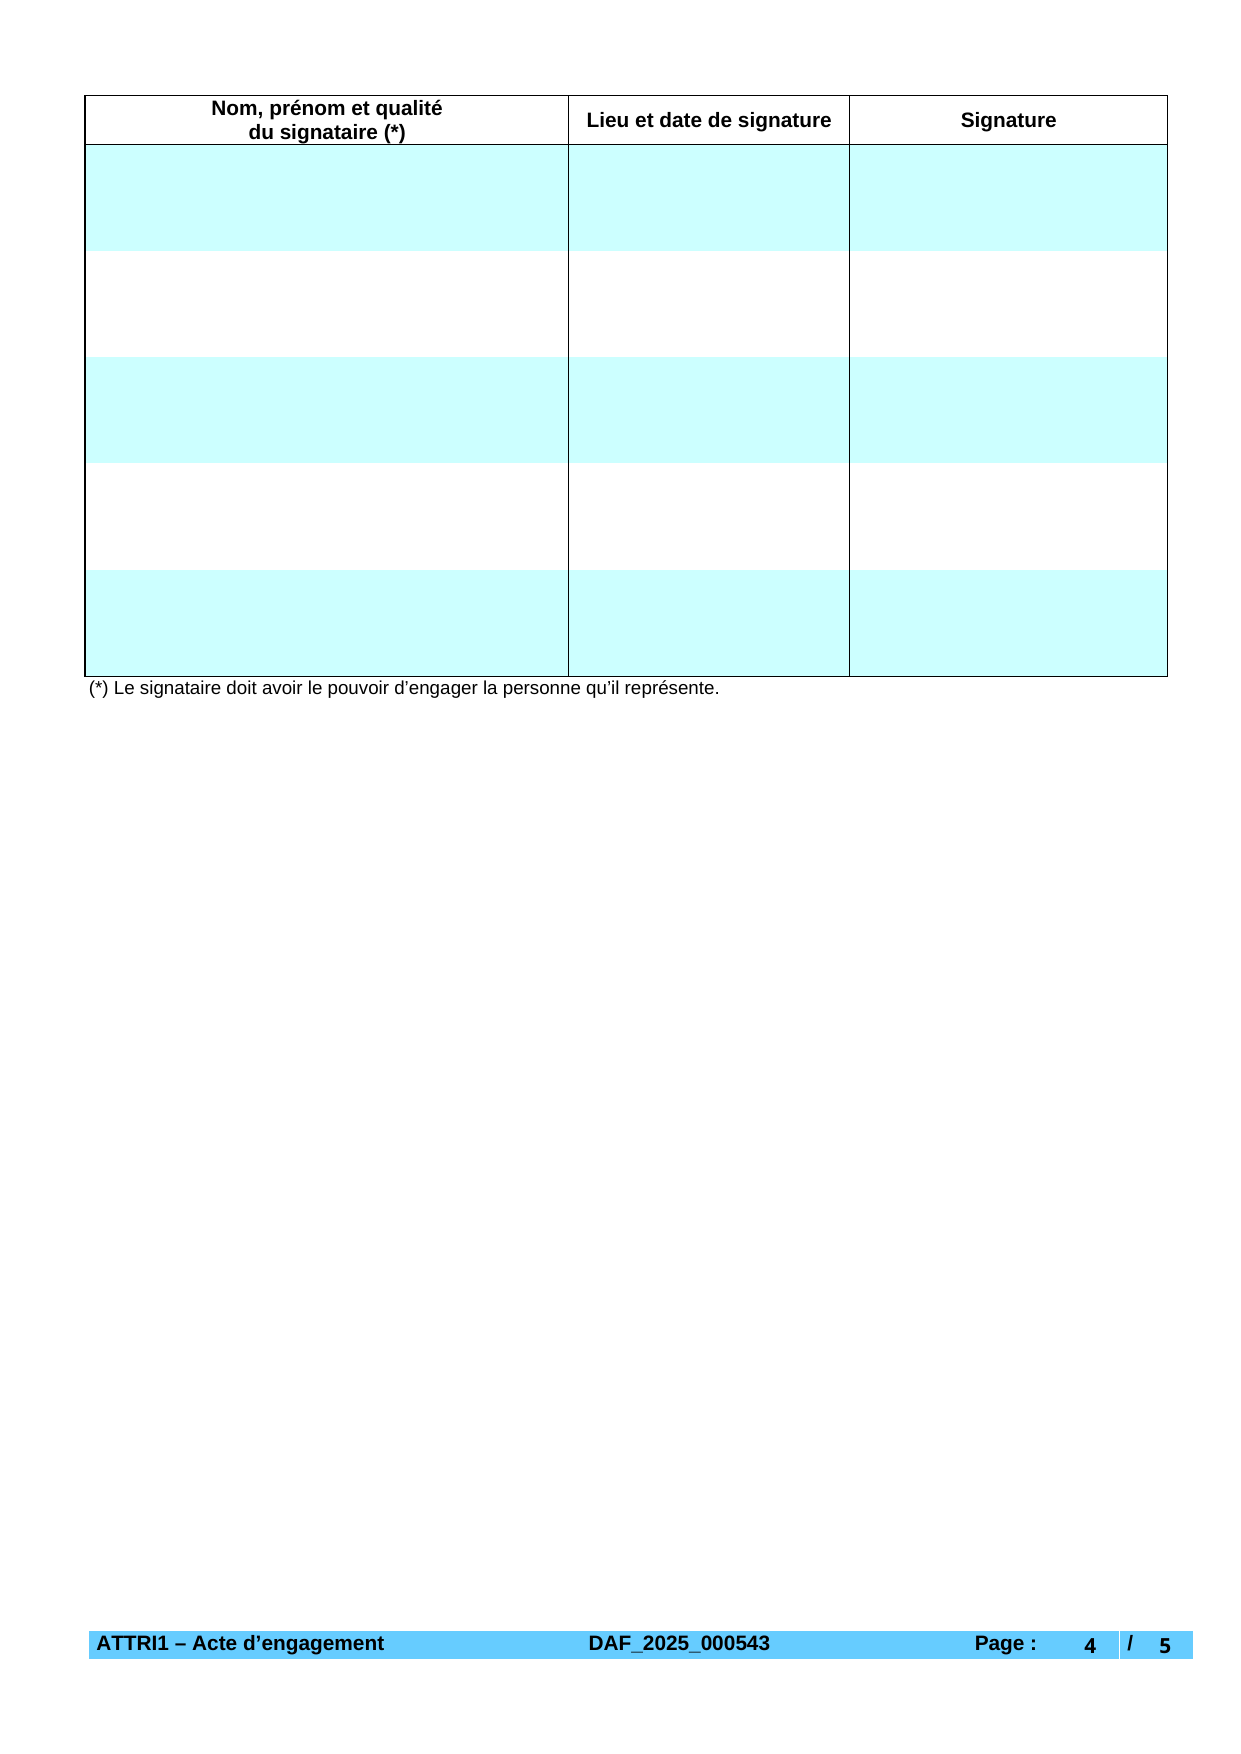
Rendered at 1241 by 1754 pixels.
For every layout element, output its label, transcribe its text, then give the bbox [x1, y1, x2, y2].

table_cell [569, 251, 849, 357]
table_cell [569, 145, 849, 251]
table_cell [569, 570, 849, 676]
table_cell [850, 463, 1167, 569]
table_cell [86, 251, 568, 357]
table_cell [850, 145, 1167, 251]
table_cell [850, 251, 1167, 357]
table_cell [86, 357, 568, 463]
table_cell [569, 357, 849, 463]
table_cell [850, 570, 1167, 676]
table_header Nom, prénom et qualité du signataire (*) [86, 96, 568, 144]
table_cell [86, 570, 568, 676]
table_cell [850, 357, 1167, 463]
table_cell [86, 145, 568, 251]
table_cell [569, 463, 849, 569]
table_header Signature [850, 96, 1167, 144]
table_cell [86, 463, 568, 569]
text (*) Le signataire doit avoir le pouvoir d’engager la personne qu’il représente. [89, 677, 1152, 698]
table_header Lieu et date de signature [569, 96, 849, 144]
